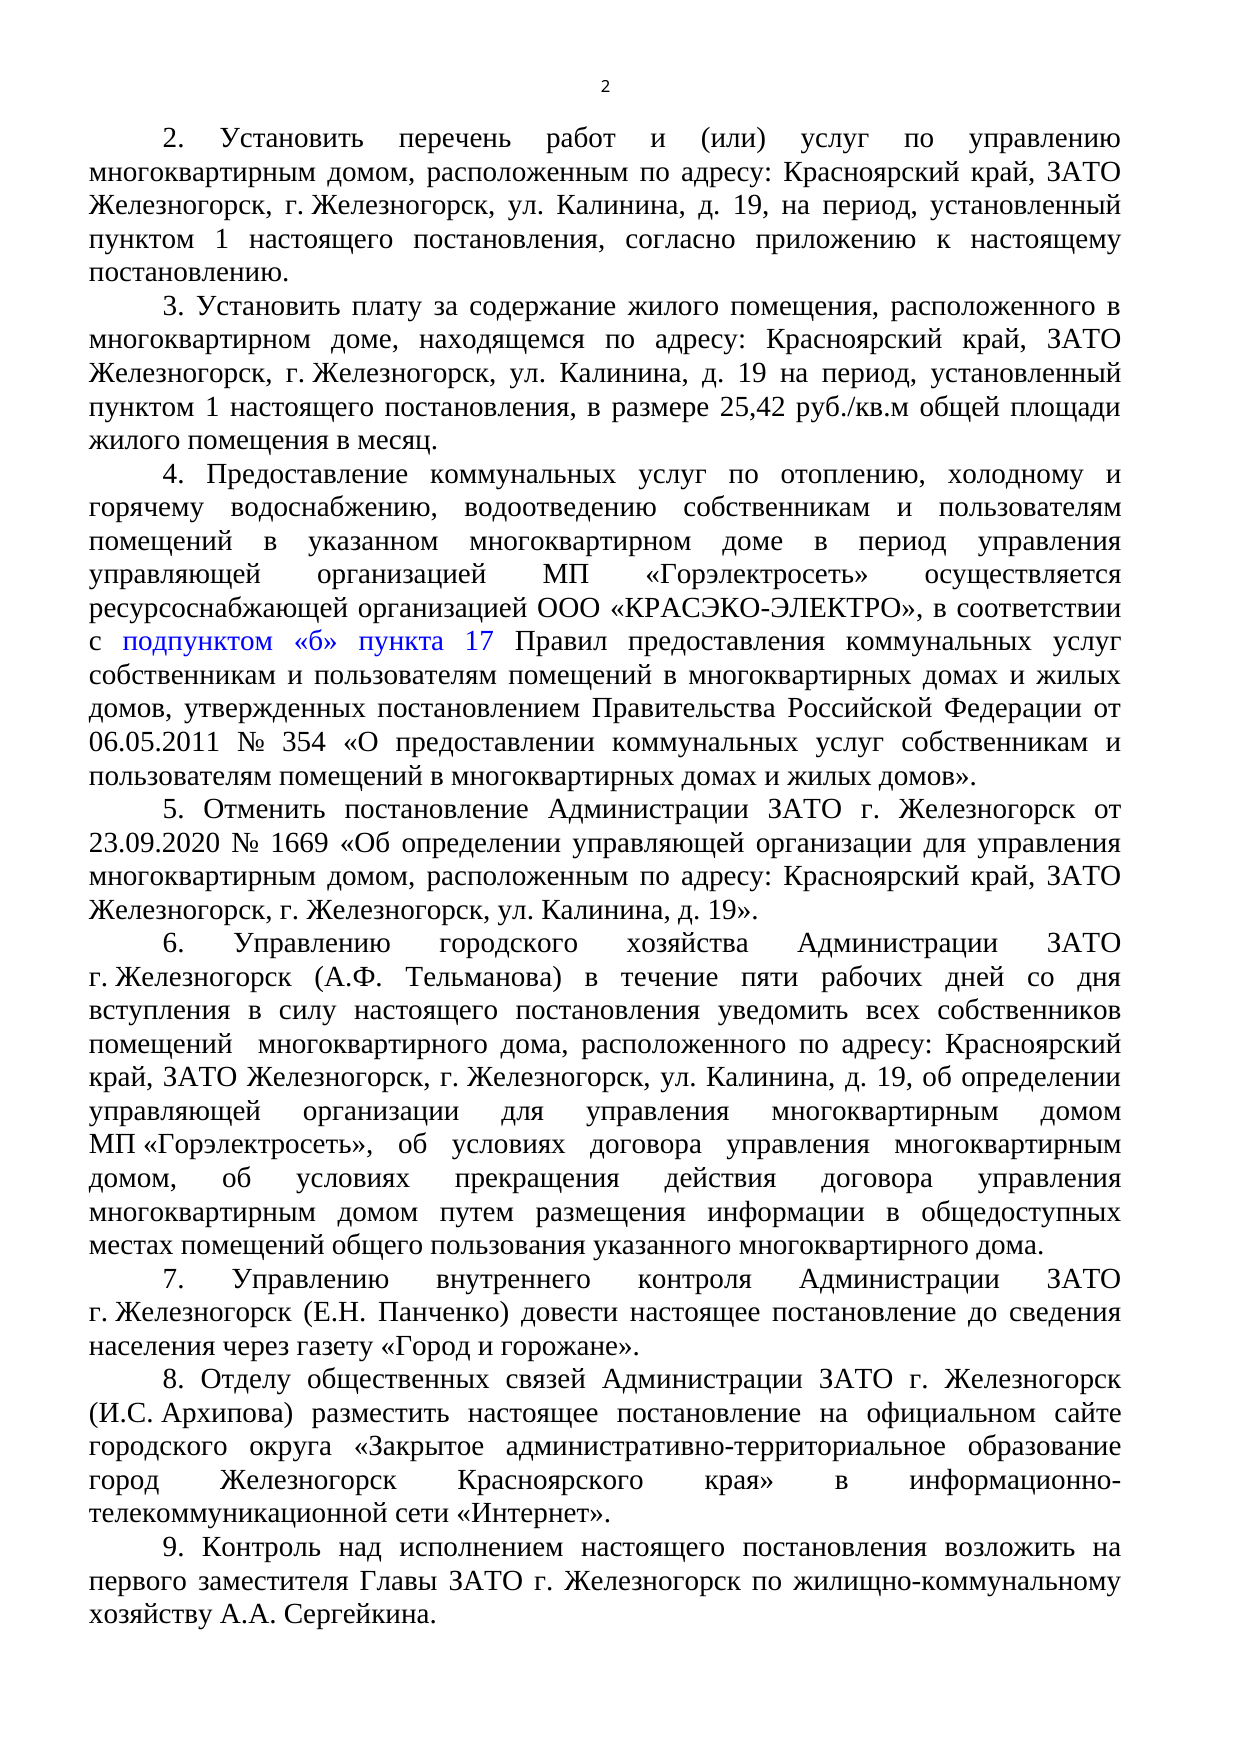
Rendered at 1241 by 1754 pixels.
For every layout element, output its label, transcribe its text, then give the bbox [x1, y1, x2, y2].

title 6. Управлению городского хозяйства Администрации ЗАТО г. Железногорск (А.Ф. Тельманова) в течение пяти рабочих дней со дня вступления в силу настоящего постановления уведомить всех собственников помещений многоквартирного дома, расположенного по адресу: Красноярский край, ЗАТО Железногорск, г. Железногорск, ул. Калинина, д. 19, об определении управляющей организации для управления многоквартирным домом МП «Горэлектросеть», об условиях договора управления многоквартирным домом, об условиях прекращения действия договора управления многоквартирным домом путем размещения информации в общедоступных местах помещений общего пользования указанного многоквартирного дома. [89, 925, 1122, 1261]
title 7. Управлению внутреннего контроля Администрации ЗАТО г. Железногорск (Е.Н. Панченко) довести настоящее постановление до сведения населения через газету «Город и горожане». [89, 1261, 1122, 1361]
text 3. Установить плату за содержание жилого помещения, расположенного в многоквартирном доме, находящемся по адресу: Красноярский край, ЗАТО Железногорск, г. Железногорск, ул. Калинина, д. 19 на период, установленный пунктом 1 настоящего постановления, в размере 25,42 руб./кв.м общей площади жилого помещения в месяц. [89, 288, 1122, 456]
text 8. Отделу общественных связей Администрации ЗАТО г. Железногорск (И.С. Архипова) разместить настоящее постановление на официальном сайте городского округа «Закрытое административно-территориальное образование город Железногорск Красноярского края» в информационно-телекоммуникационной сети «Интернет». [89, 1361, 1122, 1529]
title 5. Отменить постановление Администрации ЗАТО г. Железногорск от 23.09.2020 № 1669 «Об определении управляющей организации для управления многоквартирным домом, расположенным по адресу: Красноярский край, ЗАТО Железногорск, г. Железногорск, ул. Калинина, д. 19». [89, 791, 1122, 925]
text 4. Предоставление коммунальных услуг по отоплению, холодному и горячему водоснабжению, водоотведению собственникам и пользователям помещений в указанном многоквартирном доме в период управления управляющей организацией МП «Горэлектросеть» осуществляется ресурсоснабжающей организацией ООО «КРАСЭКО-ЭЛЕКТРО», в соответствии с подпунктом «б» пункта 17 Правил предоставления коммунальных услуг собственникам и пользователям помещений в многоквартирных домах и жилых домов, утвержденных постановлением Правительства Российской Федерации от 06.05.2011 № 354 «О предоставлении коммунальных услуг собственникам и пользователям помещений в многоквартирных домах и жилых домов». [89, 456, 1122, 791]
title 2. Установить перечень работ и (или) услуг по управлению многоквартирным домом, расположенным по адресу: Красноярский край, ЗАТО Железногорск, г. Железногорск, ул. Калинина, д. 19, на период, установленный пунктом 1 настоящего постановления, согласно приложению к настоящему постановлению. [89, 120, 1122, 288]
text 9. Контроль над исполнением настоящего постановления возложить на первого заместителя Главы ЗАТО г. Железногорск по жилищно-коммунальному хозяйству А.А. Сергейкина. [89, 1529, 1122, 1630]
